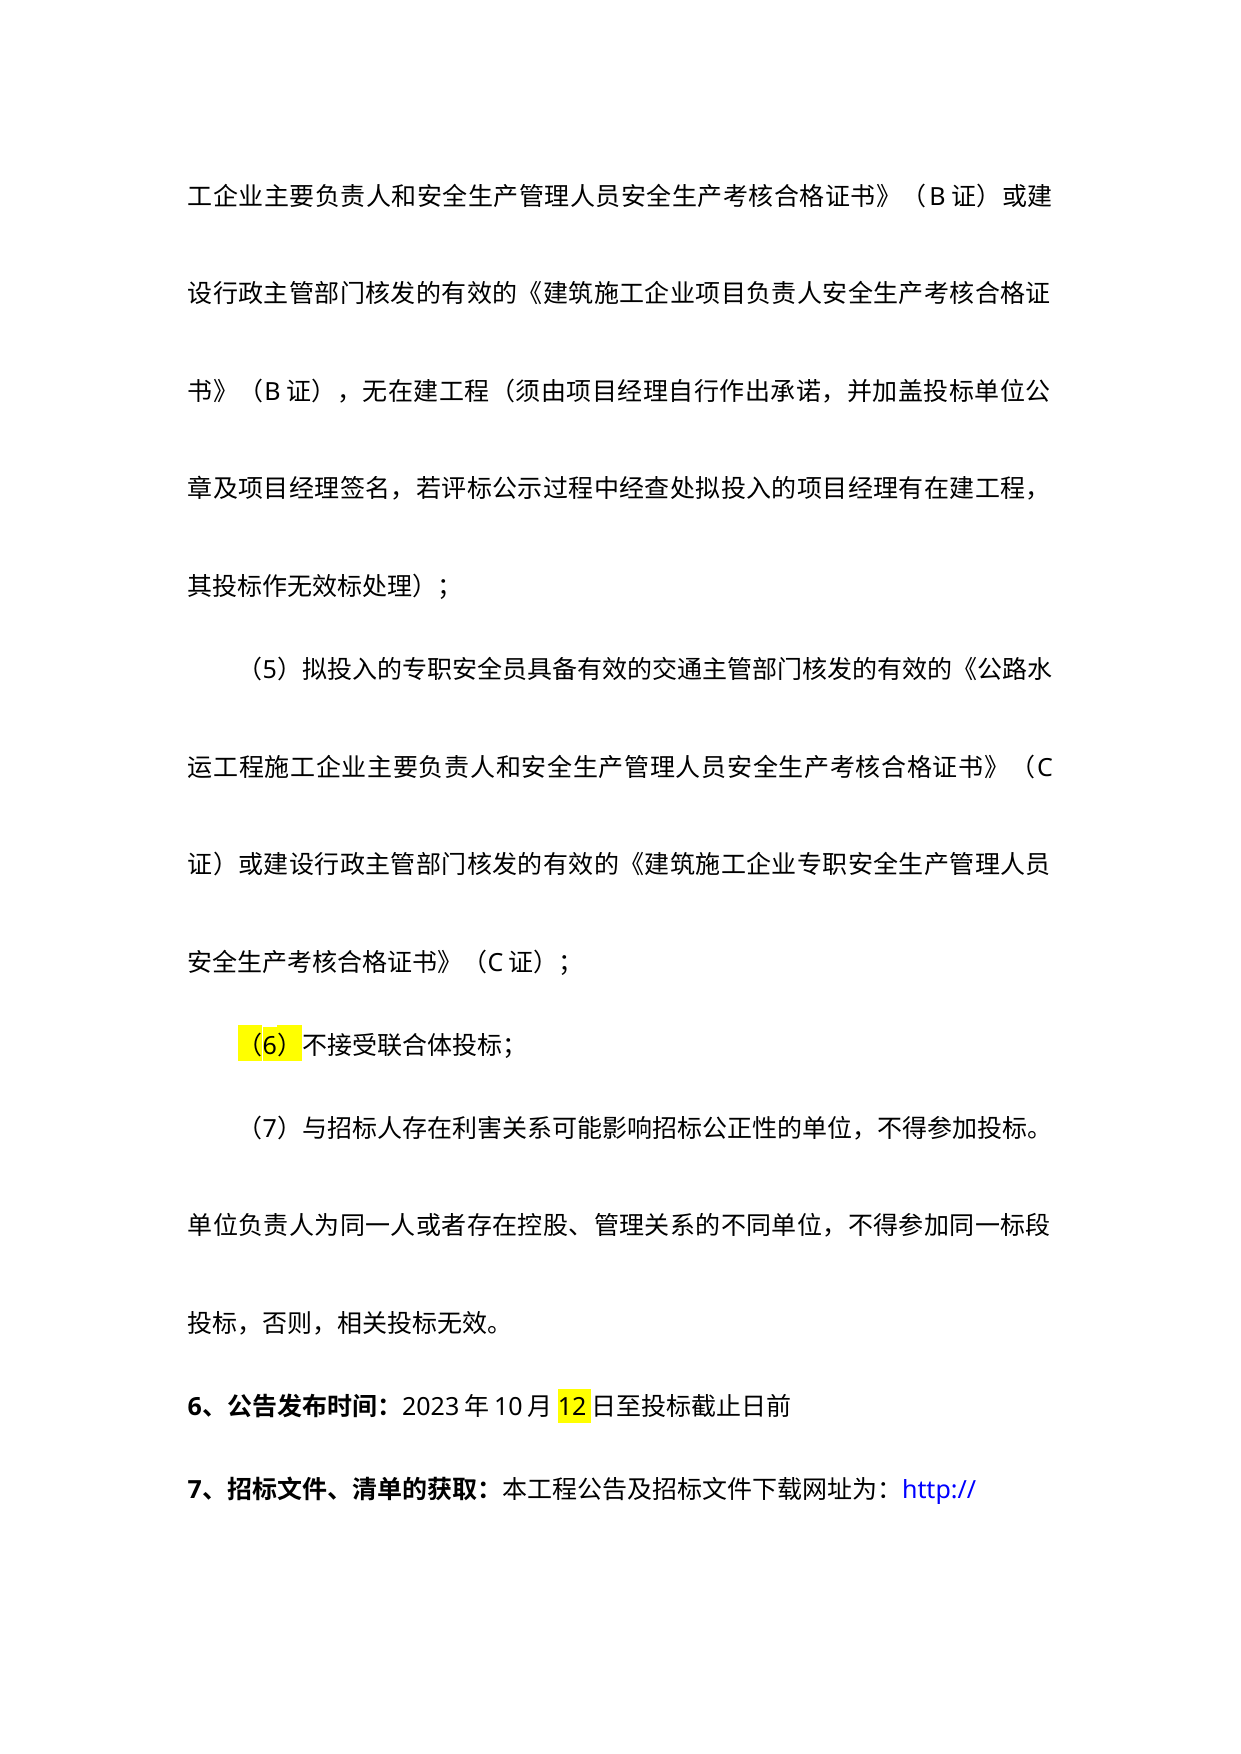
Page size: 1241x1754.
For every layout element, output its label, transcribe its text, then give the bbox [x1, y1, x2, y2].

text （6）不接受联合体投标； [187, 1011, 1053, 1076]
text （5）拟投入的专职安全员具备有效的交通主管部门核发的有效的《公路水运工程施工企业主要负责人和安全生产管理人员安全生产考核合格证书》（C证）或建设行政主管部门核发的有效的《建筑施工企业专职安全生产管理人员安全生产考核合格证书》（C证）； [187, 635, 1053, 993]
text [187, 1455, 1053, 1520]
text （7）与招标人存在利害关系可能影响招标公正性的单位，不得参加投标。单位负责人为同一人或者存在控股、管理关系的不同单位，不得参加同一标段投标，否则，相关投标无效。 [187, 1094, 1053, 1354]
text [187, 162, 1053, 617]
text 6、公告发布时间：2023年10月12日至投标截止日前 [187, 1372, 1053, 1437]
